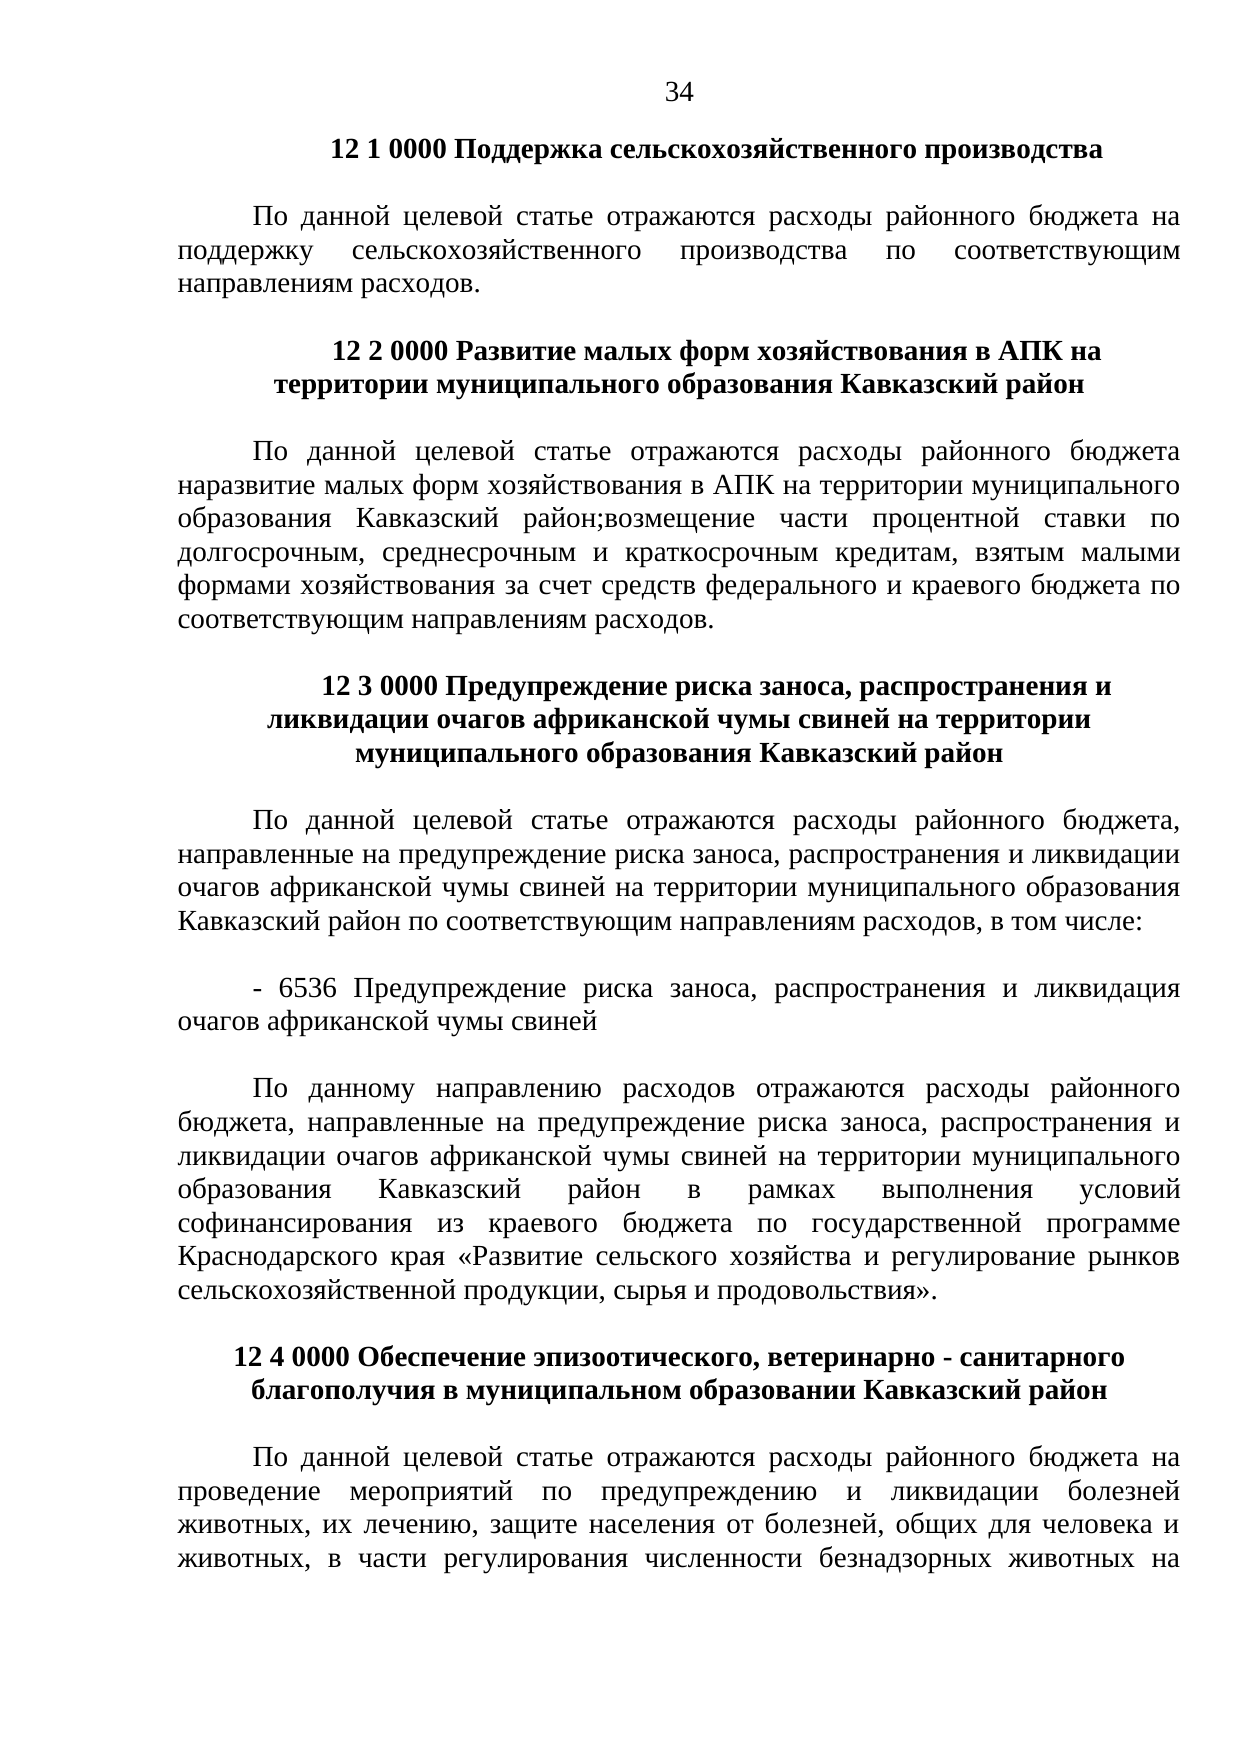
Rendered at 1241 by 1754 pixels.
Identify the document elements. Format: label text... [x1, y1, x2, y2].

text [177, 1439, 1181, 1574]
text - 6536 Предупреждение риска заноса, распространения и ликвидация очагов африканской чумы свиней [177, 970, 1181, 1037]
text По данной целевой статье отражаются расходы районного бюджета наразвитие малых форм хозяйствования в АПК на территории муниципального образования Кавказский район;возмещение части процентной ставки по долгосрочным, среднесрочным и краткосрочным кредитам, взятым малыми формами хозяйствования за счет средств федерального и краевого бюджета по соответствующим направлениям расходов. [177, 433, 1181, 634]
text 12 1 0000 Поддержка сельскохозяйственного производства [177, 131, 1181, 165]
text 12 4 0000 Обеспечение эпизоотического, ветеринарно - санитарного благополучия в муниципальном образовании Кавказский район [177, 1339, 1181, 1406]
text 12 2 0000 Развитие малых форм хозяйствования в АПК на территории муниципального образования Кавказский район [177, 333, 1181, 400]
text По данной целевой статье отражаются расходы районного бюджета, направленные на предупреждение риска заноса, распространения и ликвидации очагов африканской чумы свиней на территории муниципального образования Кавказский район по соответствующим направлениям расходов, в том числе: [177, 802, 1181, 936]
text По данной целевой статье отражаются расходы районного бюджета на поддержку сельскохозяйственного производства по соответствующим направлениям расходов. [177, 198, 1181, 299]
text По данному направлению расходов отражаются расходы районного бюджета, направленные на предупреждение риска заноса, распространения и ликвидации очагов африканской чумы свиней на территории муниципального образования Кавказский район в рамках выполнения условий софинансирования из краевого бюджета по государственной программе Краснодарского края «Развитие сельского хозяйства и регулирование рынков сельскохозяйственной продукции, сырья и продовольствия». [177, 1071, 1181, 1305]
text 12 3 0000 Предупреждение риска заноса, распространения и ликвидации очагов африканской чумы свиней на территории муниципального образования Кавказский район [177, 668, 1181, 769]
